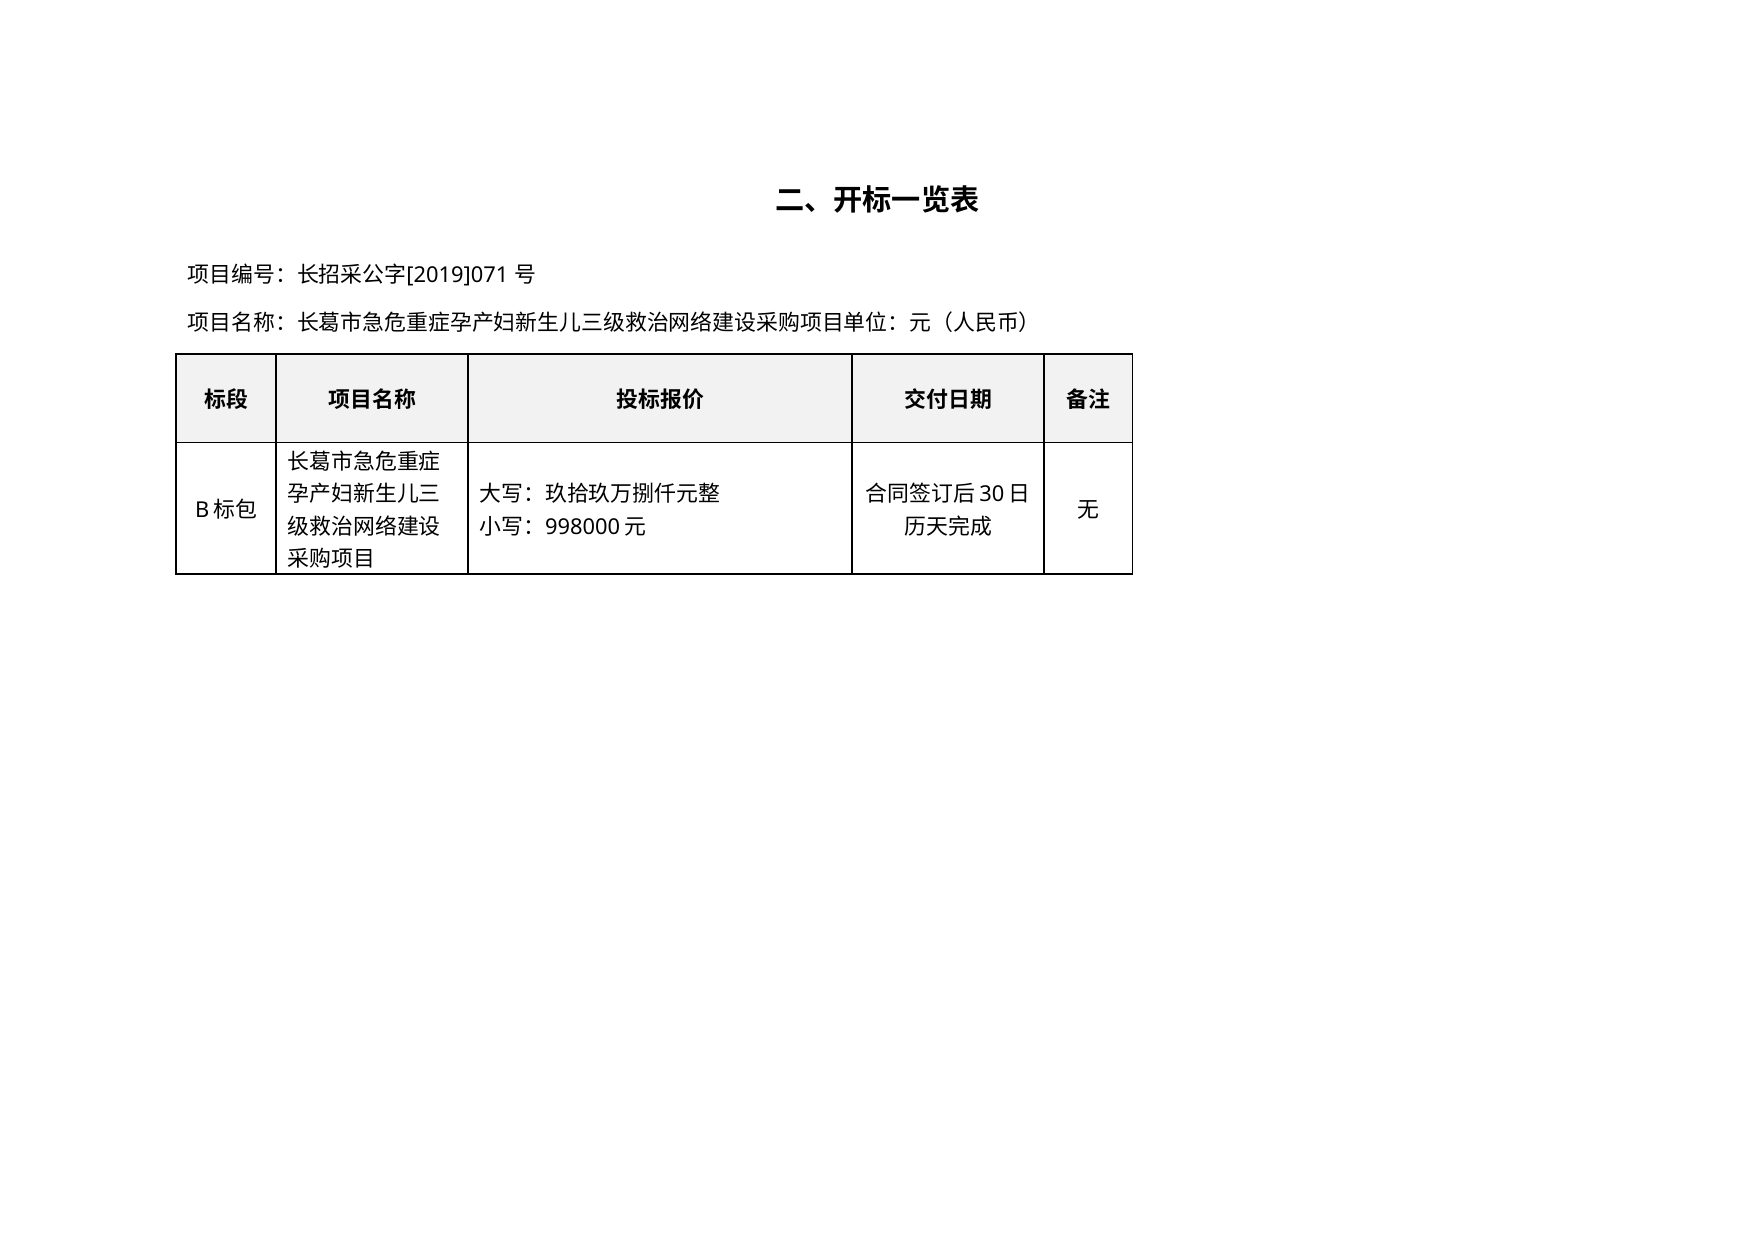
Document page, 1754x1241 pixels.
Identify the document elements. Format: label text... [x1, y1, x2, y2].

table_cell 长葛市急危重症孕产妇新生儿三级救治网络建设采购项目 [277, 443, 467, 573]
table_cell B标包 [177, 443, 275, 573]
text 项目编号：长招采公字[2019]071 号 [187, 256, 1566, 289]
table_cell 大写：玖拾玖万捌仟元整 小写：998000元 [469, 443, 851, 573]
table_header 备注 [1045, 355, 1132, 442]
text 项目名称：长葛市急危重症孕产妇新生儿三级救治网络建设采购项目单位：元（人民币） [187, 305, 1566, 337]
table_header 投标报价 [469, 355, 851, 442]
table_cell 无 [1045, 443, 1132, 573]
text 二、开标一览表 [187, 165, 1566, 230]
table_cell 合同签订后30日历天完成 [853, 443, 1043, 573]
table_header 交付日期 [853, 355, 1043, 442]
table_header 项目名称 [277, 355, 467, 442]
table_header 标段 [177, 355, 275, 442]
